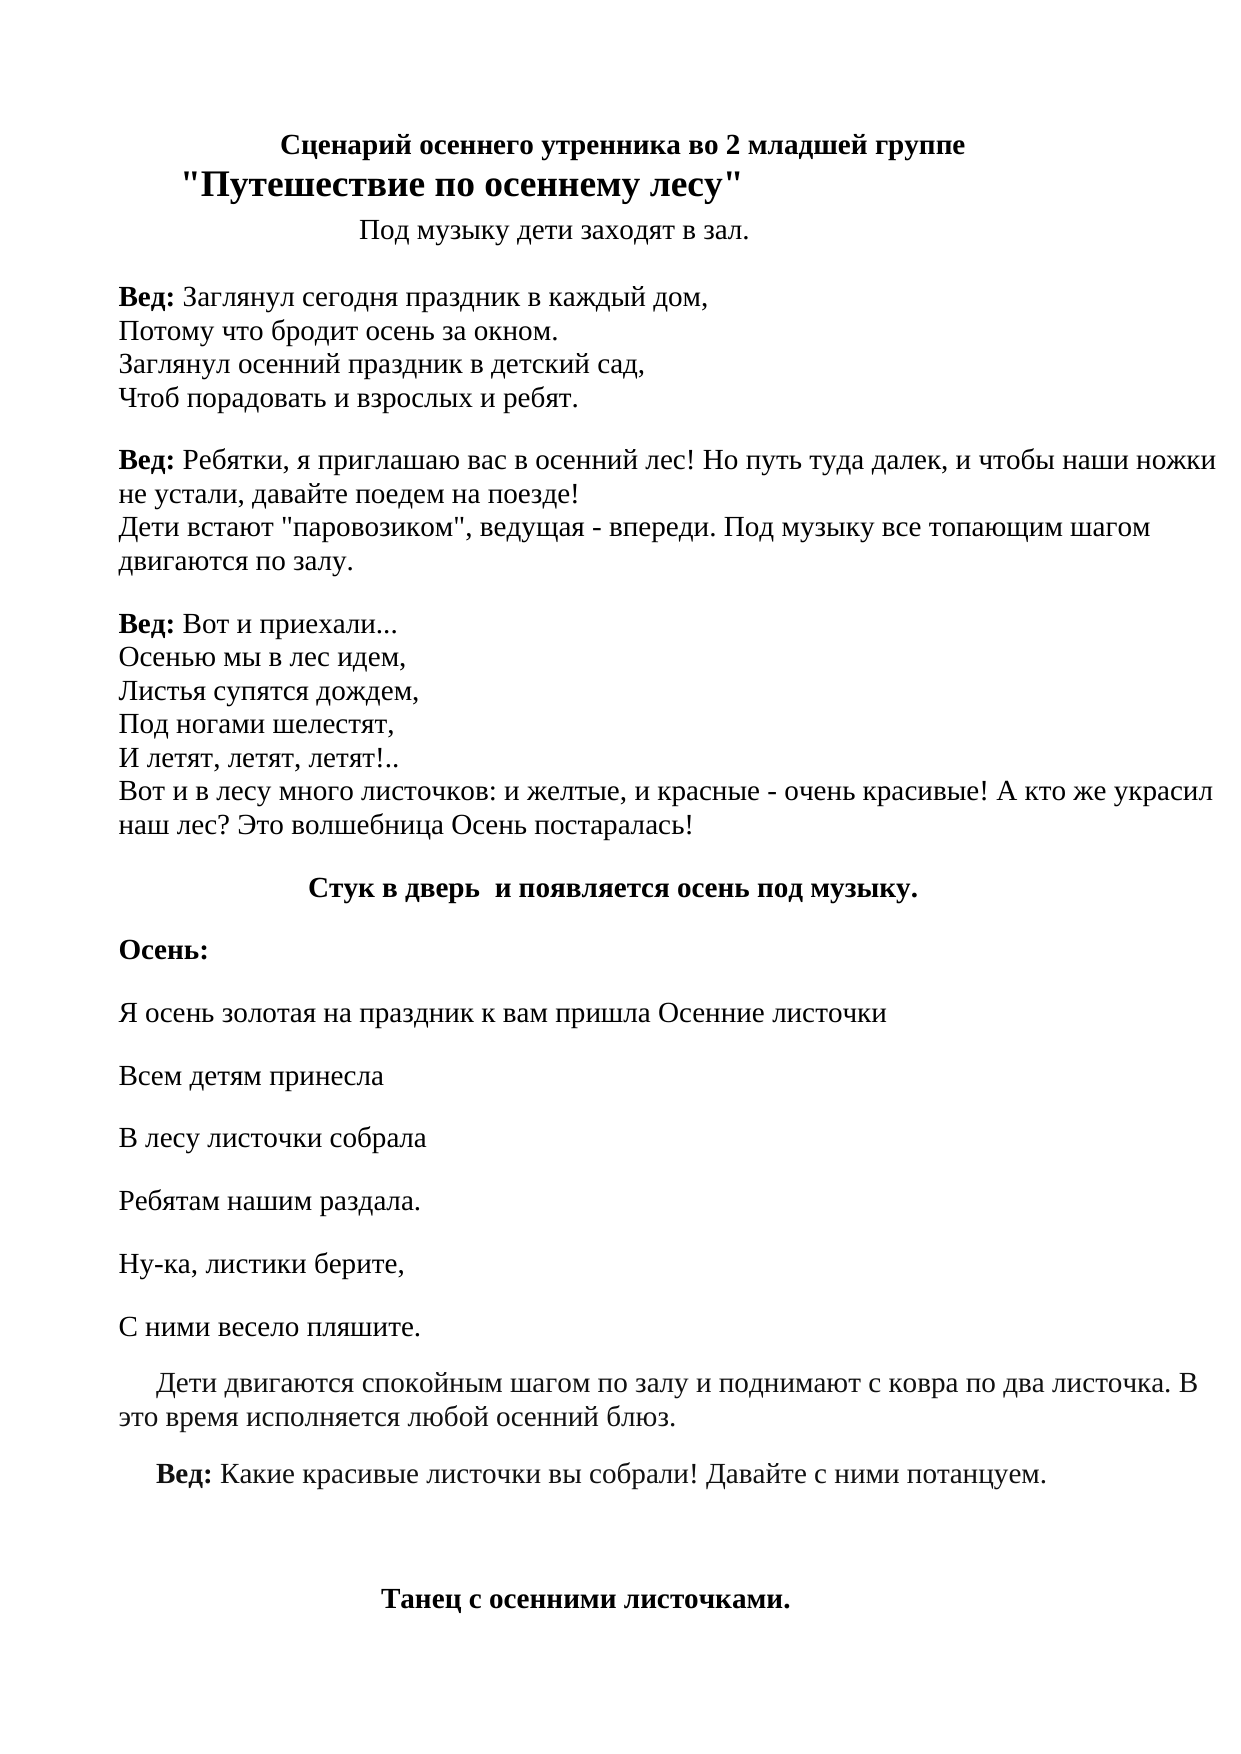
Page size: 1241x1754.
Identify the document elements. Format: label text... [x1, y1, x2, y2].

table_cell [118, 1490, 1238, 1615]
table_header Сценарий осеннего утренника во 2 младшей группе "Путешествие по осеннему лесу" [74, 118, 1178, 212]
table_header Под музыку дети заходят в зал. [118, 212, 1238, 279]
